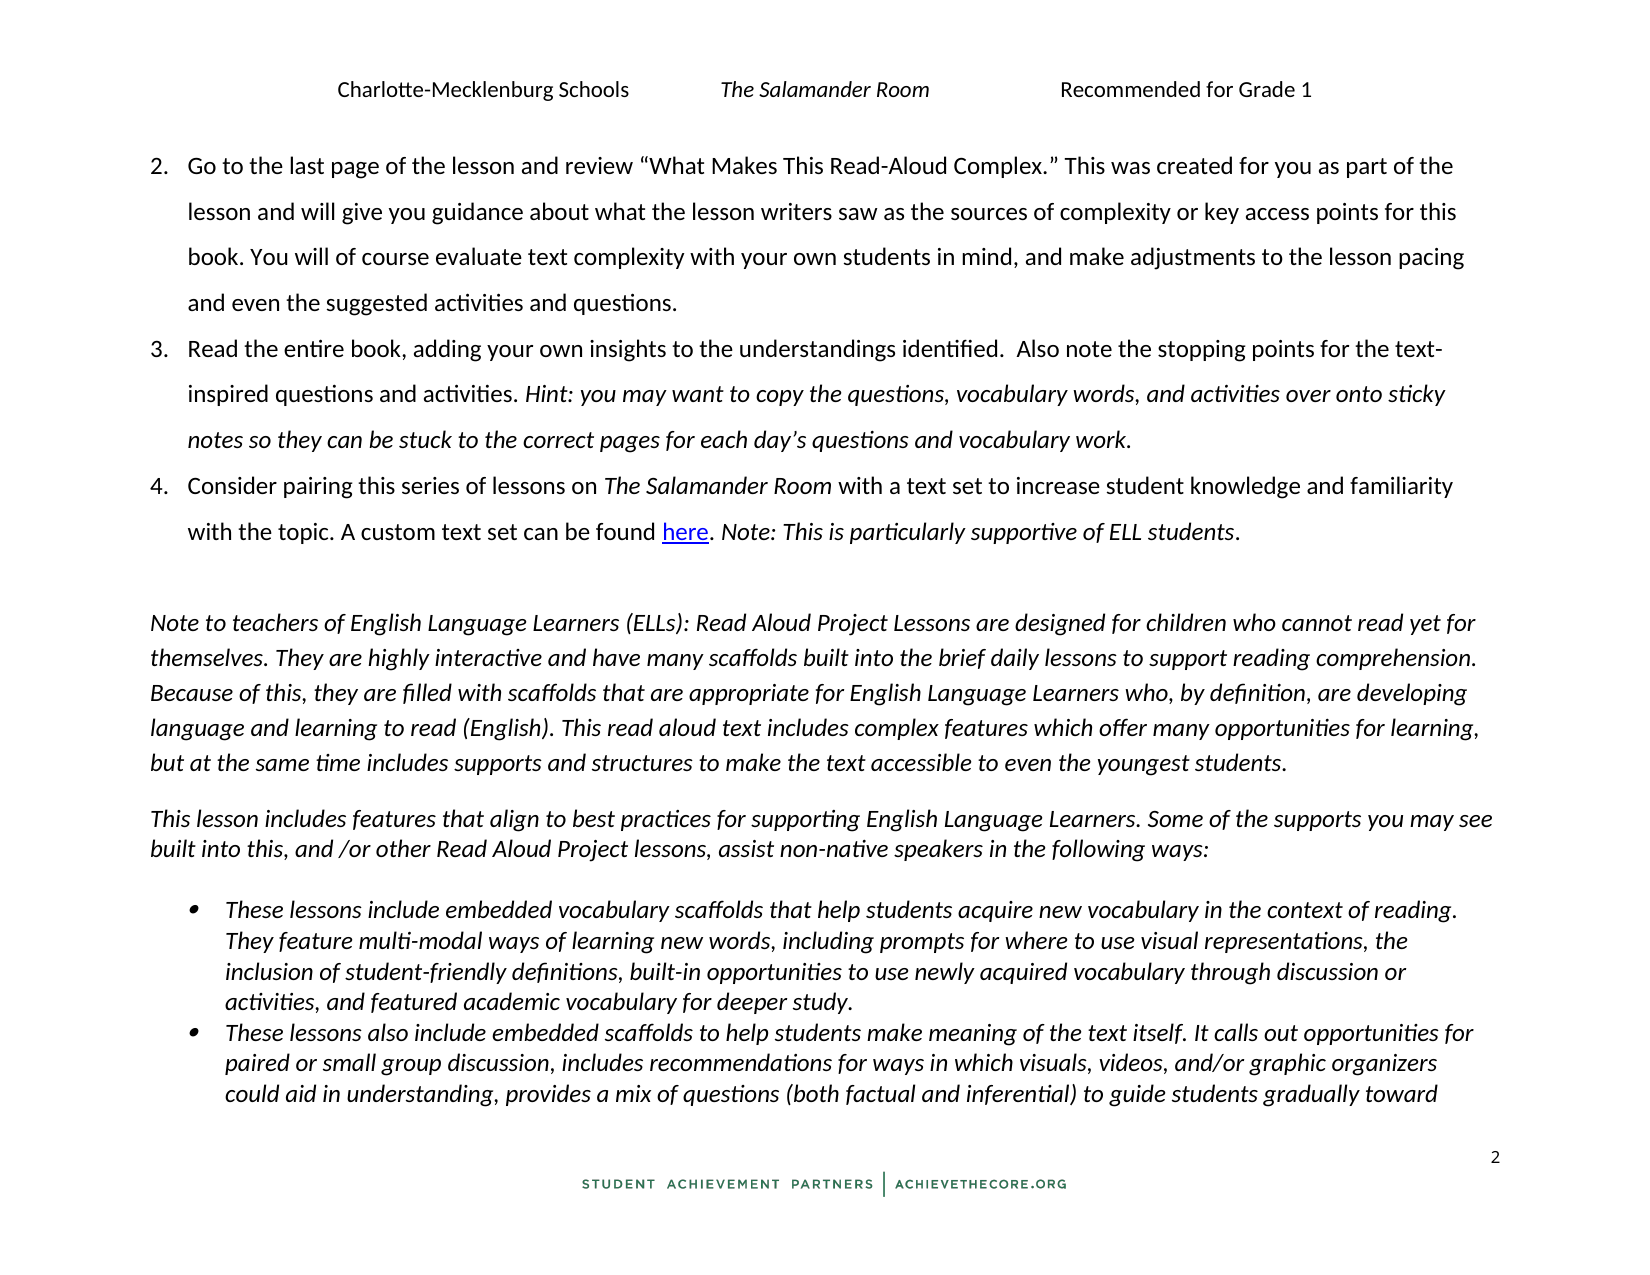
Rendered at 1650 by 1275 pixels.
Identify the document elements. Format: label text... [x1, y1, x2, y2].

list Go to the last page of the lesson and review “What Makes This Read-Aloud Complex.” This was created for you as part of the lesson and will give you guidance about what the lesson writers saw as the sources of complexity or key access points for this book. You will of course evaluate text complexity with your own students in mind, and make adjustments to the lesson pacing and even the suggested activities and questions. [150, 150, 1500, 318]
picture [571, 1168, 1079, 1200]
list These lessons include embedded vocabulary scaffolds that help students acquire new vocabulary in the context of reading. They feature multi-modal ways of learning new words, including prompts for where to use visual representations, the inclusion of student-friendly definitions, built-in opportunities to use newly acquired vocabulary through discussion or activities, and featured academic vocabulary for deeper study. [187, 895, 1500, 1017]
text Note to teachers of English Language Learners (ELLs): Read Aloud Project Lessons are designed for children who cannot read yet for themselves. They are highly interactive and have many scaffolds built into the brief daily lessons to support reading comprehension. Because of this, they are filled with scaffolds that are appropriate for English Language Learners who, by definition, are developing language and learning to read (English). This read aloud text includes complex features which offer many opportunities for learning, but at the same time includes supports and structures to make the text accessible to even the youngest students. [150, 607, 1500, 778]
list Consider pairing this series of lessons on The Salamander Room with a text set to increase student knowledge and familiarity with the topic. A custom text set can be found here. Note: This is particularly supportive of ELL students. [150, 470, 1500, 546]
list Read the entire book, adding your own insights to the understandings identified. Also note the stopping points for the text-inspired questions and activities. Hint: you may want to copy the questions, vocabulary words, and activities over onto sticky notes so they can be stuck to the correct pages for each day’s questions and vocabulary work. [150, 333, 1500, 455]
text This lesson includes features that align to best practices for supporting English Language Learners. Some of the supports you may see built into this, and /or other Read Aloud Project lessons, assist non-native speakers in the following ways: [150, 803, 1500, 864]
